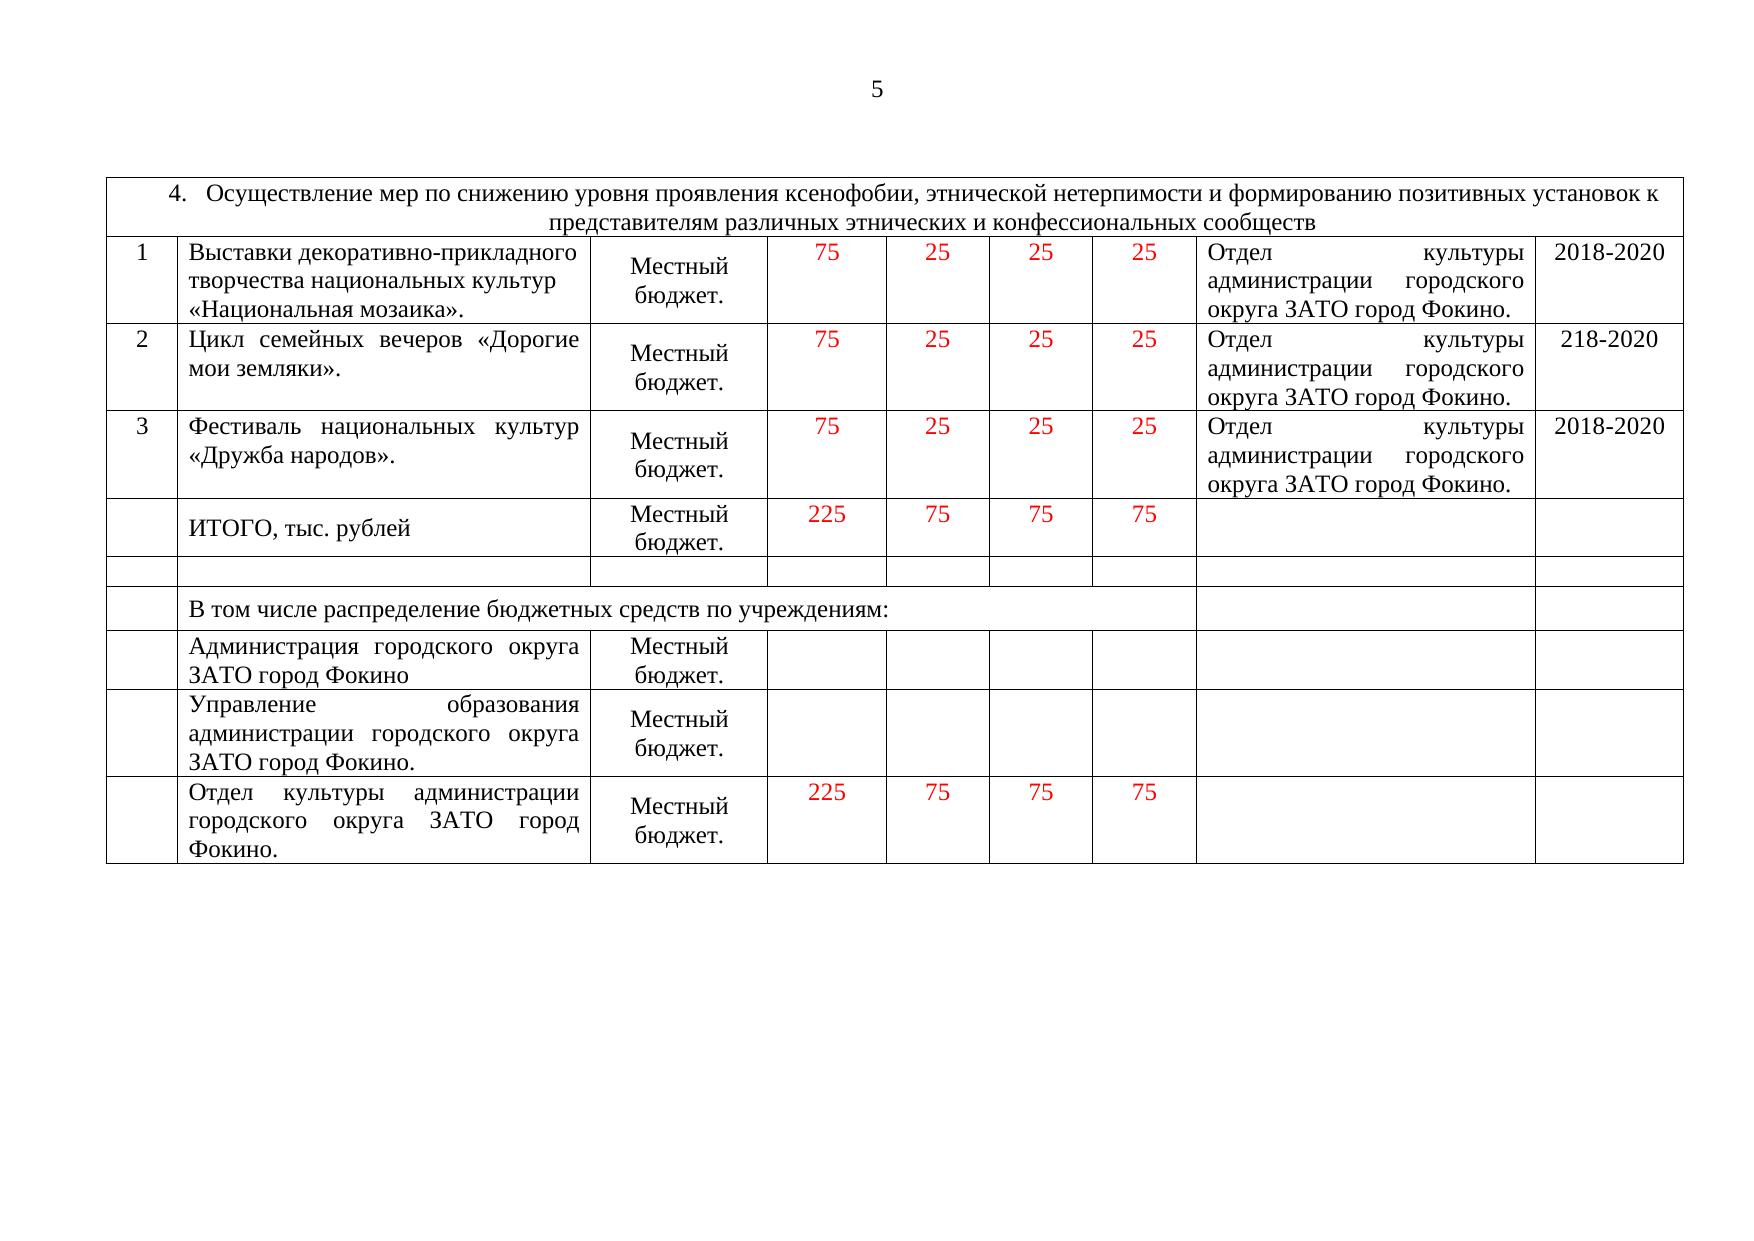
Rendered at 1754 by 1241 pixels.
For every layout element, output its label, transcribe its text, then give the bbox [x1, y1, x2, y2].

table_cell [1093, 690, 1196, 776]
table_cell Местный бюджет. [591, 499, 767, 556]
table_cell [107, 587, 177, 630]
table_cell [1536, 631, 1683, 688]
table_cell [107, 631, 177, 688]
table_cell 25 [887, 411, 989, 498]
table_cell Отдел культуры администрации городского округа ЗАТО город Фокино. [1197, 324, 1535, 410]
table_cell 1 [107, 237, 177, 323]
table_cell 2018-2020 [1536, 237, 1683, 323]
table_cell [990, 690, 1092, 776]
table_cell [1197, 690, 1535, 776]
table_cell Фестиваль национальных культур «Дружба народов». [178, 411, 590, 498]
table_cell Местный бюджет. [591, 690, 767, 776]
table_cell [1093, 631, 1196, 688]
table_cell [1536, 499, 1683, 556]
table_cell [107, 690, 177, 776]
table_cell 25 [990, 411, 1092, 498]
table_cell 25 [990, 324, 1092, 410]
table_cell [178, 557, 590, 586]
table_cell [107, 557, 177, 586]
table_cell 2 [107, 324, 177, 410]
table_cell 25 [887, 324, 989, 410]
table_cell Местный бюджет. [591, 237, 767, 323]
table_cell Местный бюджет. [591, 631, 767, 688]
table_cell [1536, 690, 1683, 776]
table_cell 75 [768, 411, 886, 498]
table_cell Отдел культуры администрации городского округа ЗАТО город Фокино. [1197, 411, 1535, 498]
table_cell 75 [887, 499, 989, 556]
table_cell 75 [990, 499, 1092, 556]
table_cell 2018-2020 [1536, 411, 1683, 498]
table_cell [1197, 557, 1535, 586]
table_cell [1536, 587, 1683, 630]
table_cell [1536, 777, 1683, 863]
table_cell [1197, 499, 1535, 556]
table_cell Отдел культуры администрации городского округа ЗАТО город Фокино. [178, 777, 590, 863]
table_cell 75 [990, 777, 1092, 863]
table_cell Управление образования администрации городского округа ЗАТО город Фокино. [178, 690, 590, 776]
table_cell Выставки декоративно-прикладного творчества национальных культур «Национальная мозаика». [178, 237, 590, 323]
table_cell В том числе распределение бюджетных средств по учреждениям: [178, 587, 1196, 630]
table_cell 225 [768, 499, 886, 556]
table_cell 25 [990, 237, 1092, 323]
table_cell Местный бюджет. [591, 411, 767, 498]
table_cell [768, 690, 886, 776]
table_cell 225 [768, 777, 886, 863]
table_cell [1197, 587, 1535, 630]
table_cell 218-2020 [1536, 324, 1683, 410]
table_cell 75 [1093, 499, 1196, 556]
table_cell 25 [1093, 237, 1196, 323]
table_cell [1197, 777, 1535, 863]
table_cell [1197, 631, 1535, 688]
table_cell ИТОГО, тыс. рублей [178, 499, 590, 556]
table_cell 75 [887, 777, 989, 863]
table_cell [768, 557, 886, 586]
table_cell [107, 499, 177, 556]
table_cell [887, 690, 989, 776]
table_cell [768, 631, 886, 688]
table_cell [107, 777, 177, 863]
table_cell Отдел культуры администрации городского округа ЗАТО город Фокино. [1197, 237, 1535, 323]
table_cell Осуществление мер по снижению уровня проявления ксенофобии, этнической нетерпимости и формированию позитивных установок к представителям различных этнических и конфессиональных сообществ [107, 178, 1683, 236]
table_cell 75 [768, 237, 886, 323]
table_cell 75 [768, 324, 886, 410]
table_cell [887, 557, 989, 586]
table_cell 75 [1093, 777, 1196, 863]
table_cell [990, 557, 1092, 586]
table_cell [1536, 557, 1683, 586]
table_cell [591, 557, 767, 586]
table_cell 25 [1093, 324, 1196, 410]
table_cell [887, 631, 989, 688]
table_cell Цикл семейных вечеров «Дорогие мои земляки». [178, 324, 590, 410]
table_cell Администрация городского округа ЗАТО город Фокино [178, 631, 590, 688]
table_cell [1093, 557, 1196, 586]
table_cell Местный бюджет. [591, 324, 767, 410]
table_cell 25 [1093, 411, 1196, 498]
table_cell 25 [887, 237, 989, 323]
table_cell 3 [107, 411, 177, 498]
table_cell Местный бюджет. [591, 777, 767, 863]
table_cell [990, 631, 1092, 688]
